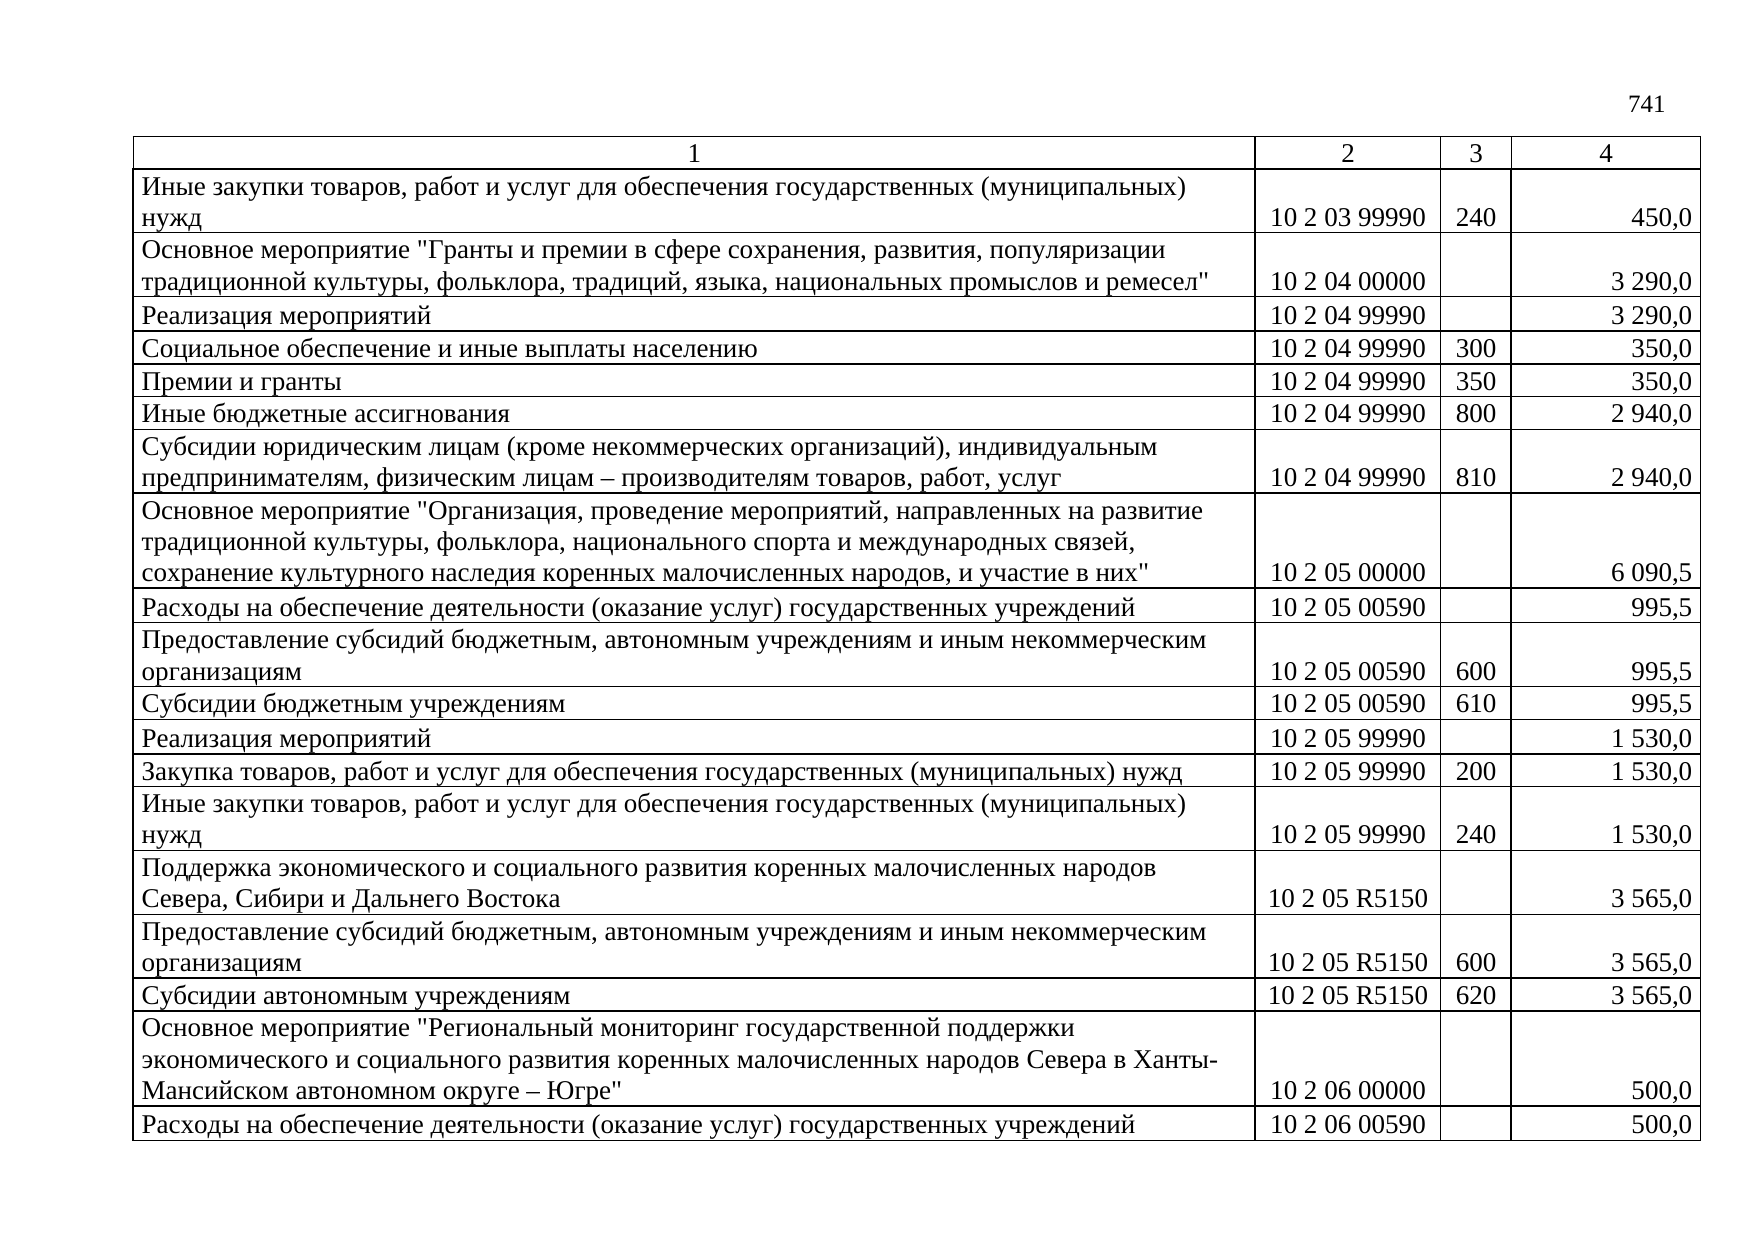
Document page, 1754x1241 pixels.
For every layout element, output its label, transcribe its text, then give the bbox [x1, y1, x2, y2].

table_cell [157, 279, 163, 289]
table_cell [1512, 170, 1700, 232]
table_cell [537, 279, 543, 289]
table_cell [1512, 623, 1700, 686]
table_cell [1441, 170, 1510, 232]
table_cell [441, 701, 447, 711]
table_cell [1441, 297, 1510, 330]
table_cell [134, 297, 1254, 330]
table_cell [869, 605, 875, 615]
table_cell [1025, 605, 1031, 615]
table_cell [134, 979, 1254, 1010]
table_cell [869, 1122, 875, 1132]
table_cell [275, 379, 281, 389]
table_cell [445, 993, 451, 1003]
table_header 1 [134, 137, 1254, 168]
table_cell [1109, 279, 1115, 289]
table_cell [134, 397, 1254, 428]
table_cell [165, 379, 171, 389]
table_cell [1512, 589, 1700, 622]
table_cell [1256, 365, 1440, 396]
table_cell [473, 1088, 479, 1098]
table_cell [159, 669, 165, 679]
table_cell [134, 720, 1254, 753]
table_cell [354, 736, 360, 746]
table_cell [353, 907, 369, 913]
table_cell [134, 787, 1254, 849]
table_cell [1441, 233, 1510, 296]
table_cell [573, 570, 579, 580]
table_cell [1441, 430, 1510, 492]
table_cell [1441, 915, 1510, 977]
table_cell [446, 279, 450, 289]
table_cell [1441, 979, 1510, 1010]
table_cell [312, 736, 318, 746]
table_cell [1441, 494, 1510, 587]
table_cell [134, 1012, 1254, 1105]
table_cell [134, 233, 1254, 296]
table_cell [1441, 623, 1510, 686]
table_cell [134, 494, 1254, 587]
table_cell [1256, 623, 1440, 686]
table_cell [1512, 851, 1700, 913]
table_header 2 [1256, 137, 1440, 168]
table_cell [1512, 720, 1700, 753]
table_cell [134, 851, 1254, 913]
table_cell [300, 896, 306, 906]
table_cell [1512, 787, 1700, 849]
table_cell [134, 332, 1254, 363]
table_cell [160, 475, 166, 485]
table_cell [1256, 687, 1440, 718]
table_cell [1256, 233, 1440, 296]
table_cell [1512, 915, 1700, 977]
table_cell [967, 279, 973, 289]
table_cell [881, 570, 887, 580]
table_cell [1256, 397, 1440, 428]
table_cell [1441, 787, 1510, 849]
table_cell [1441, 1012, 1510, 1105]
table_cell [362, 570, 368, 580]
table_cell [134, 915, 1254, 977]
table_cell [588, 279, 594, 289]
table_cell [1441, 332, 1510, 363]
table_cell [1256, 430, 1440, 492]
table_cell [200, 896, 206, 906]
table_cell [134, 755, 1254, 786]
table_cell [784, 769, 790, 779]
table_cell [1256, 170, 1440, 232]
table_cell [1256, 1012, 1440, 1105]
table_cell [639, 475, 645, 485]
table_header 4 [1512, 137, 1700, 168]
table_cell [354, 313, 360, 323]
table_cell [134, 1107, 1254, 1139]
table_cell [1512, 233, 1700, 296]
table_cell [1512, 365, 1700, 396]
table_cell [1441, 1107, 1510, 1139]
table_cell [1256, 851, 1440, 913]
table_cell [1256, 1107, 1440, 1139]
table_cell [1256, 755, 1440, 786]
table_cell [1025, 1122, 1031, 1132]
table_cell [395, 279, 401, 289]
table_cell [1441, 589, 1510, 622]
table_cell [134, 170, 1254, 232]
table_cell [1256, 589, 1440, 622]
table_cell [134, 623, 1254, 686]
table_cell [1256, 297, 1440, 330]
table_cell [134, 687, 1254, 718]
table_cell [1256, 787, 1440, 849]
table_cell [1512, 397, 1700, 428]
table_header 3 [1441, 137, 1511, 168]
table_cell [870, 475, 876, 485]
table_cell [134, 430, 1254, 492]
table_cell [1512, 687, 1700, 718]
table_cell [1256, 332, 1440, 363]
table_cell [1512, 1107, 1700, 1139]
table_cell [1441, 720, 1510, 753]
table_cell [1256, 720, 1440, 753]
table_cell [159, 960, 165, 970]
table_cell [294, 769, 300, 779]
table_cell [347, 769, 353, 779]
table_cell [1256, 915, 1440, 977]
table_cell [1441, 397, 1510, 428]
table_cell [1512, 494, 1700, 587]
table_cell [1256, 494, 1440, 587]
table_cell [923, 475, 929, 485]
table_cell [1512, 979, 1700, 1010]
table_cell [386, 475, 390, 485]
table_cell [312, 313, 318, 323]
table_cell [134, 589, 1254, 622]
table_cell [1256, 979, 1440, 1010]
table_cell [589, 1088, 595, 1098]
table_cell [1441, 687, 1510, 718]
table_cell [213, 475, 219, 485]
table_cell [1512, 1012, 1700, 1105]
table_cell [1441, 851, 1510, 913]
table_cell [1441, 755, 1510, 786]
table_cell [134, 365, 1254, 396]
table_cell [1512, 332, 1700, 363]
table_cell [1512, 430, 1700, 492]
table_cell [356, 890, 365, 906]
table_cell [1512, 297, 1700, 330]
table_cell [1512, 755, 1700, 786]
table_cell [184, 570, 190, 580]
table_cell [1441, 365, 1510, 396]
